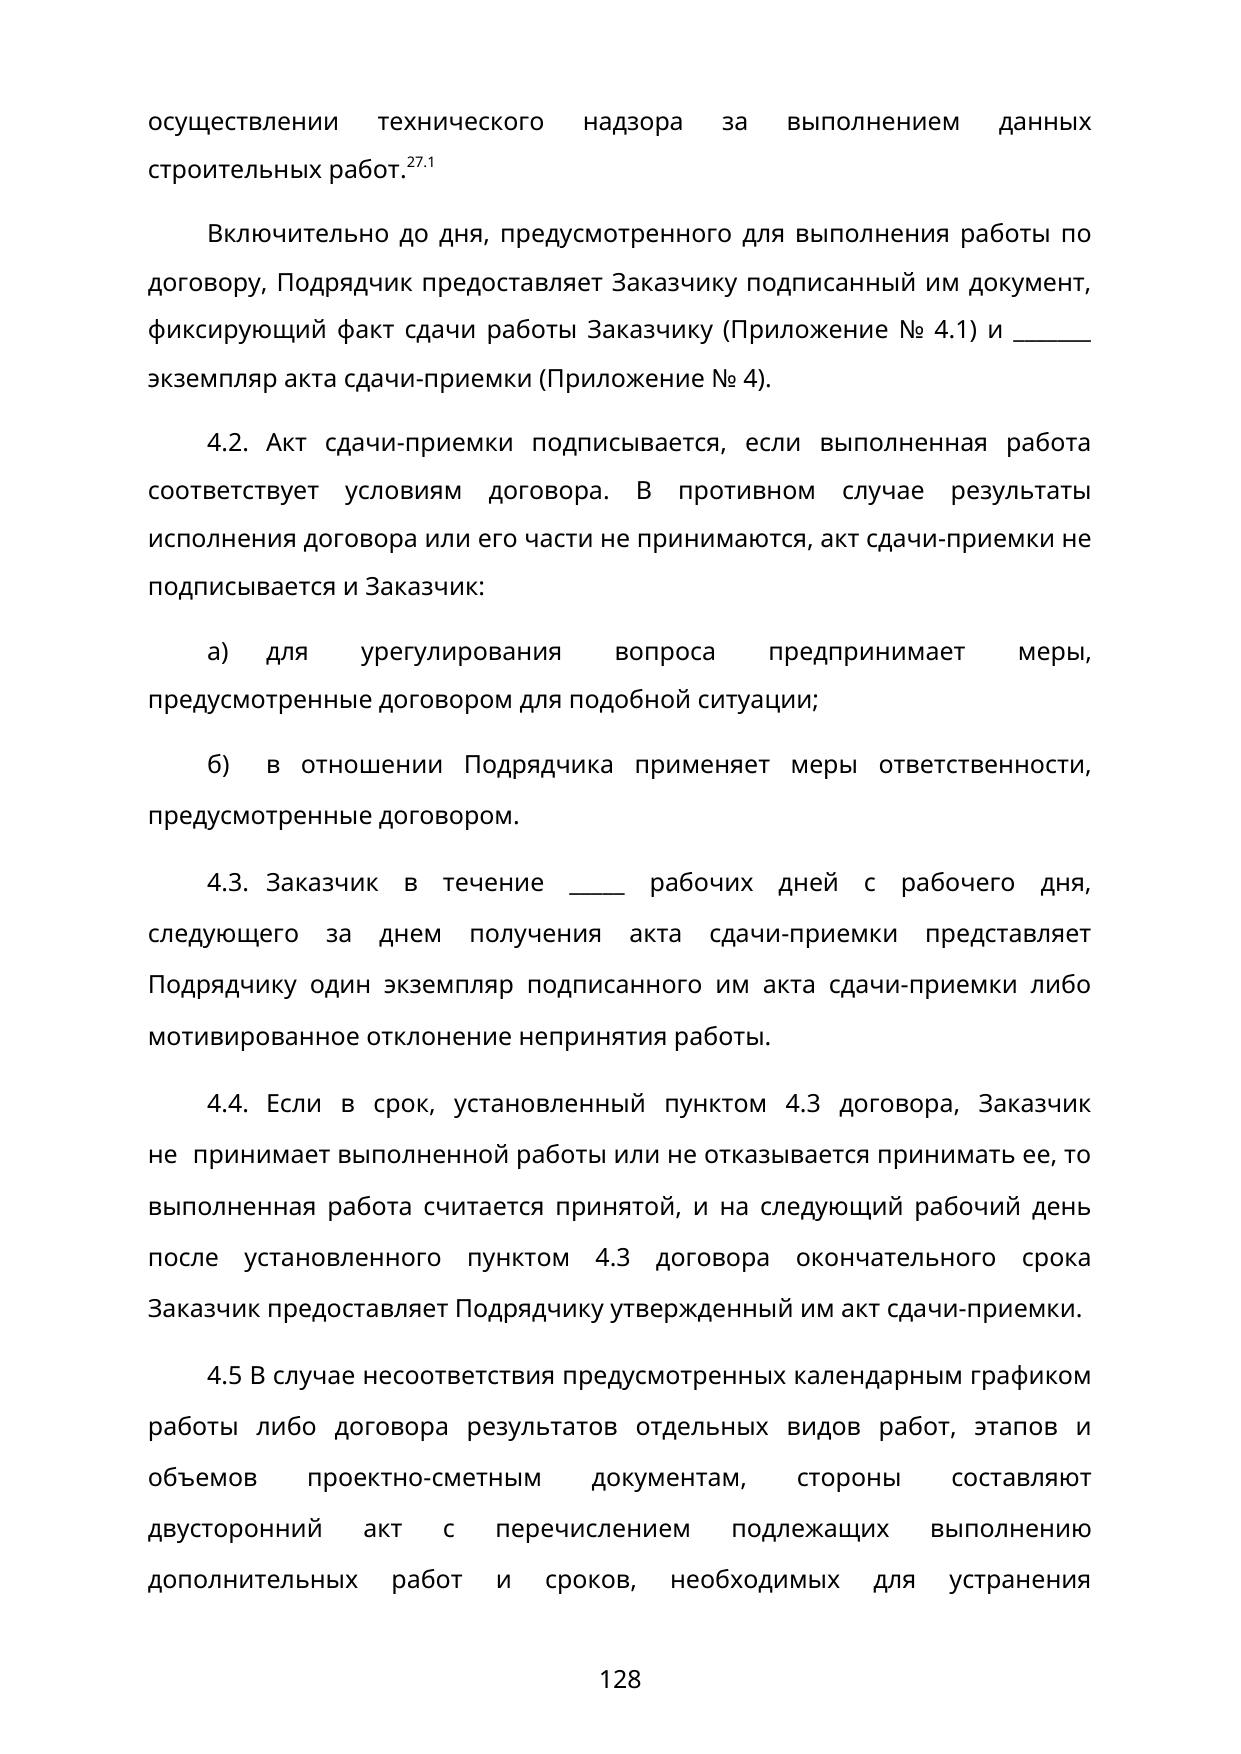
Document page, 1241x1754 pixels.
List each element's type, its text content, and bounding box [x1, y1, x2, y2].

text 4.4. Если в срок, установленный пунктом 4.3 договора, Заказчик не принимает выполненной работы или не отказывается принимать ее, то выполненная работа считается принятой, и на следующий рабочий день после установленного пунктом 4.3 договора окончательного срока Заказчик предоставляет Подрядчику утвержденный им акт сдачи-приемки. [148, 1086, 1092, 1324]
text а) для урегулирования вопроса предпринимает меры, предусмотренные договором для подобной ситуации; [148, 634, 1092, 716]
text 4.3. Заказчик в течение _____ рабочих дней с рабочего дня, следующего за днем получения акта сдачи-приемки представляет Подрядчику один экземпляр подписанного им акта сдачи-приемки либо мотивированное отклонение непринятия работы. [148, 865, 1092, 1052]
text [148, 103, 1092, 186]
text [148, 1358, 1092, 1596]
text 4.2. Акт сдачи-приемки подписывается, если выполненная работа соответствует условиям договора. В противном случае результаты исполнения договора или его части не принимаются, акт сдачи-приемки не подписывается и Заказчик: [148, 425, 1092, 603]
text б) в отношении Подрядчика применяет меры ответственности, предусмотренные договором. [148, 746, 1092, 831]
text Включительно до дня, предусмотренного для выполнения работы по договору, Подрядчик предоставляет Заказчику подписанный им документ, фиксирующий факт сдачи работы Заказчику (Приложение № 4.1) и _______ экземпляр акта сдачи-приемки (Приложение № 4). [148, 216, 1092, 394]
